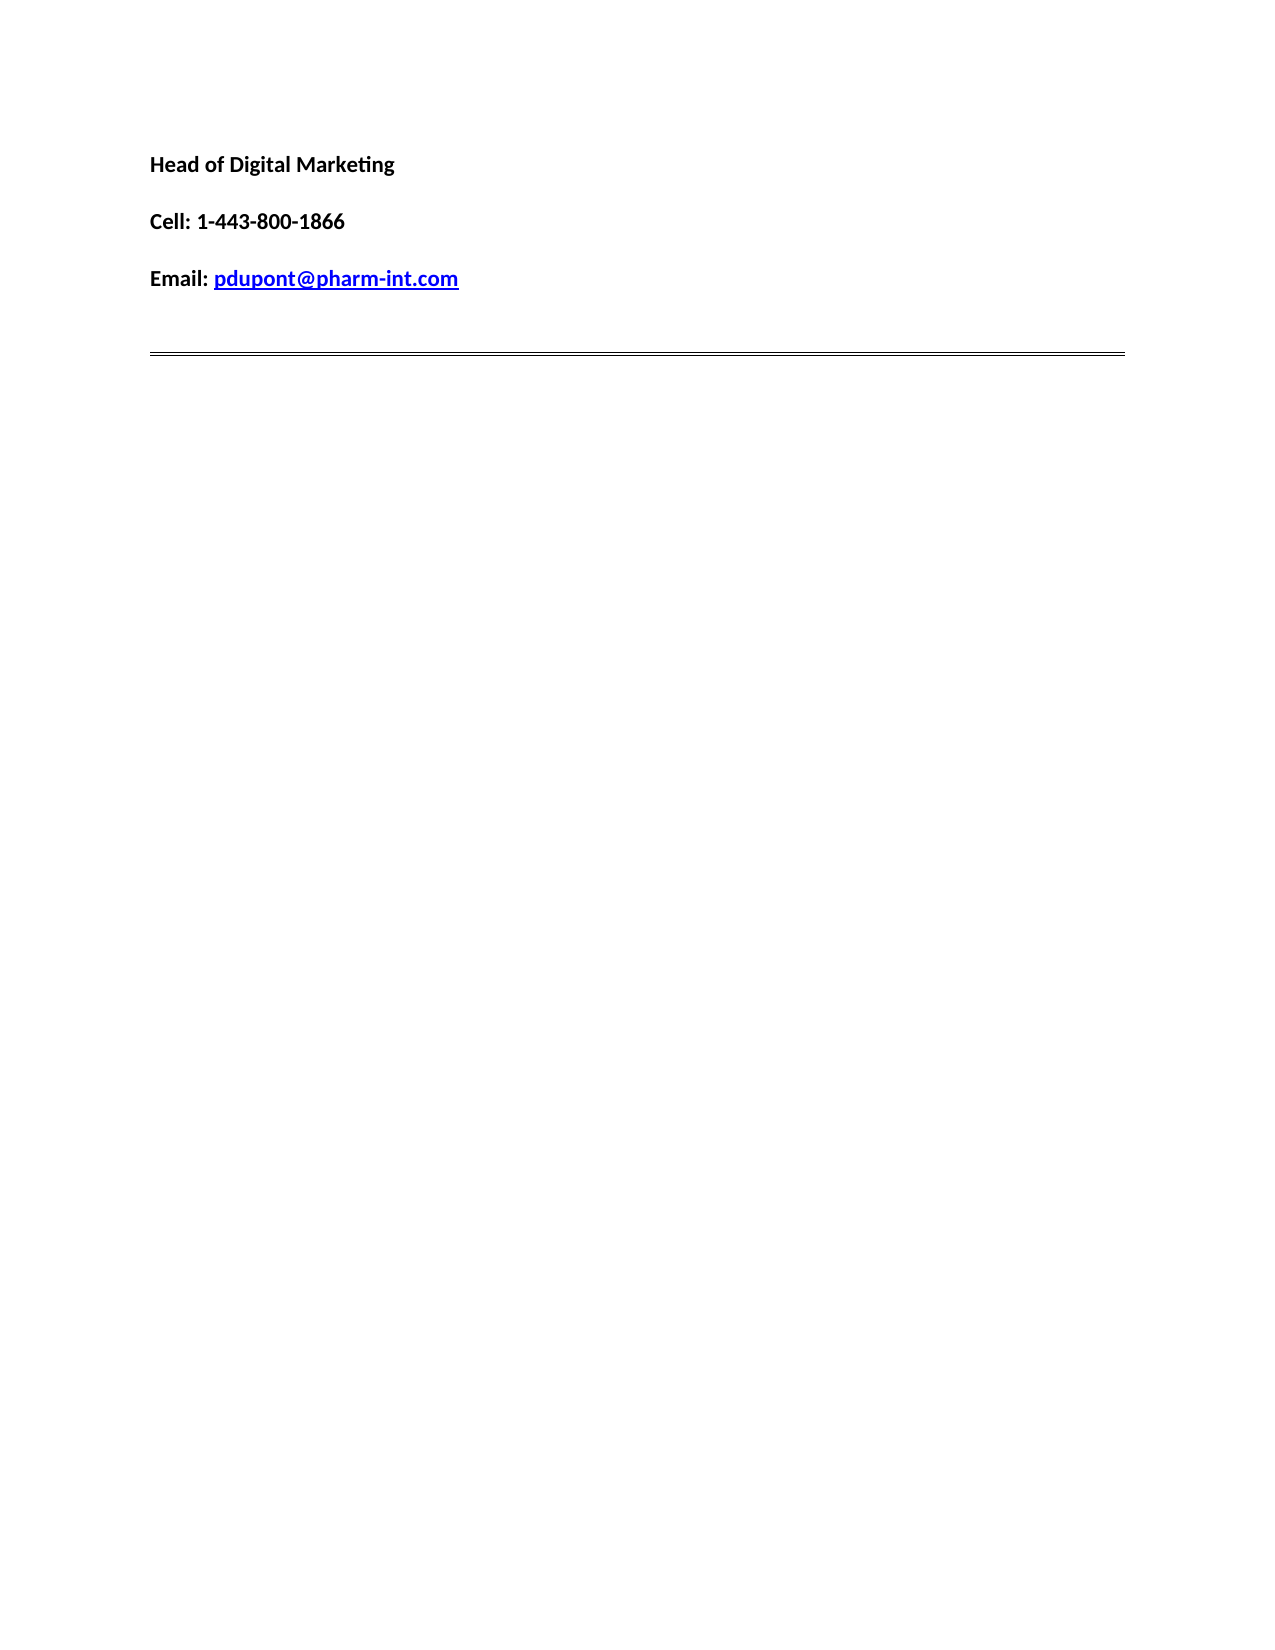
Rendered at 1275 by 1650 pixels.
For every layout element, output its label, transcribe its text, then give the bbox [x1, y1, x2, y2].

text Email: pdupont@pharm-int.com [150, 264, 1125, 292]
text Cell: 1-443-800-1866 [150, 207, 1125, 235]
text Head of Digital Marketing [150, 150, 1125, 178]
